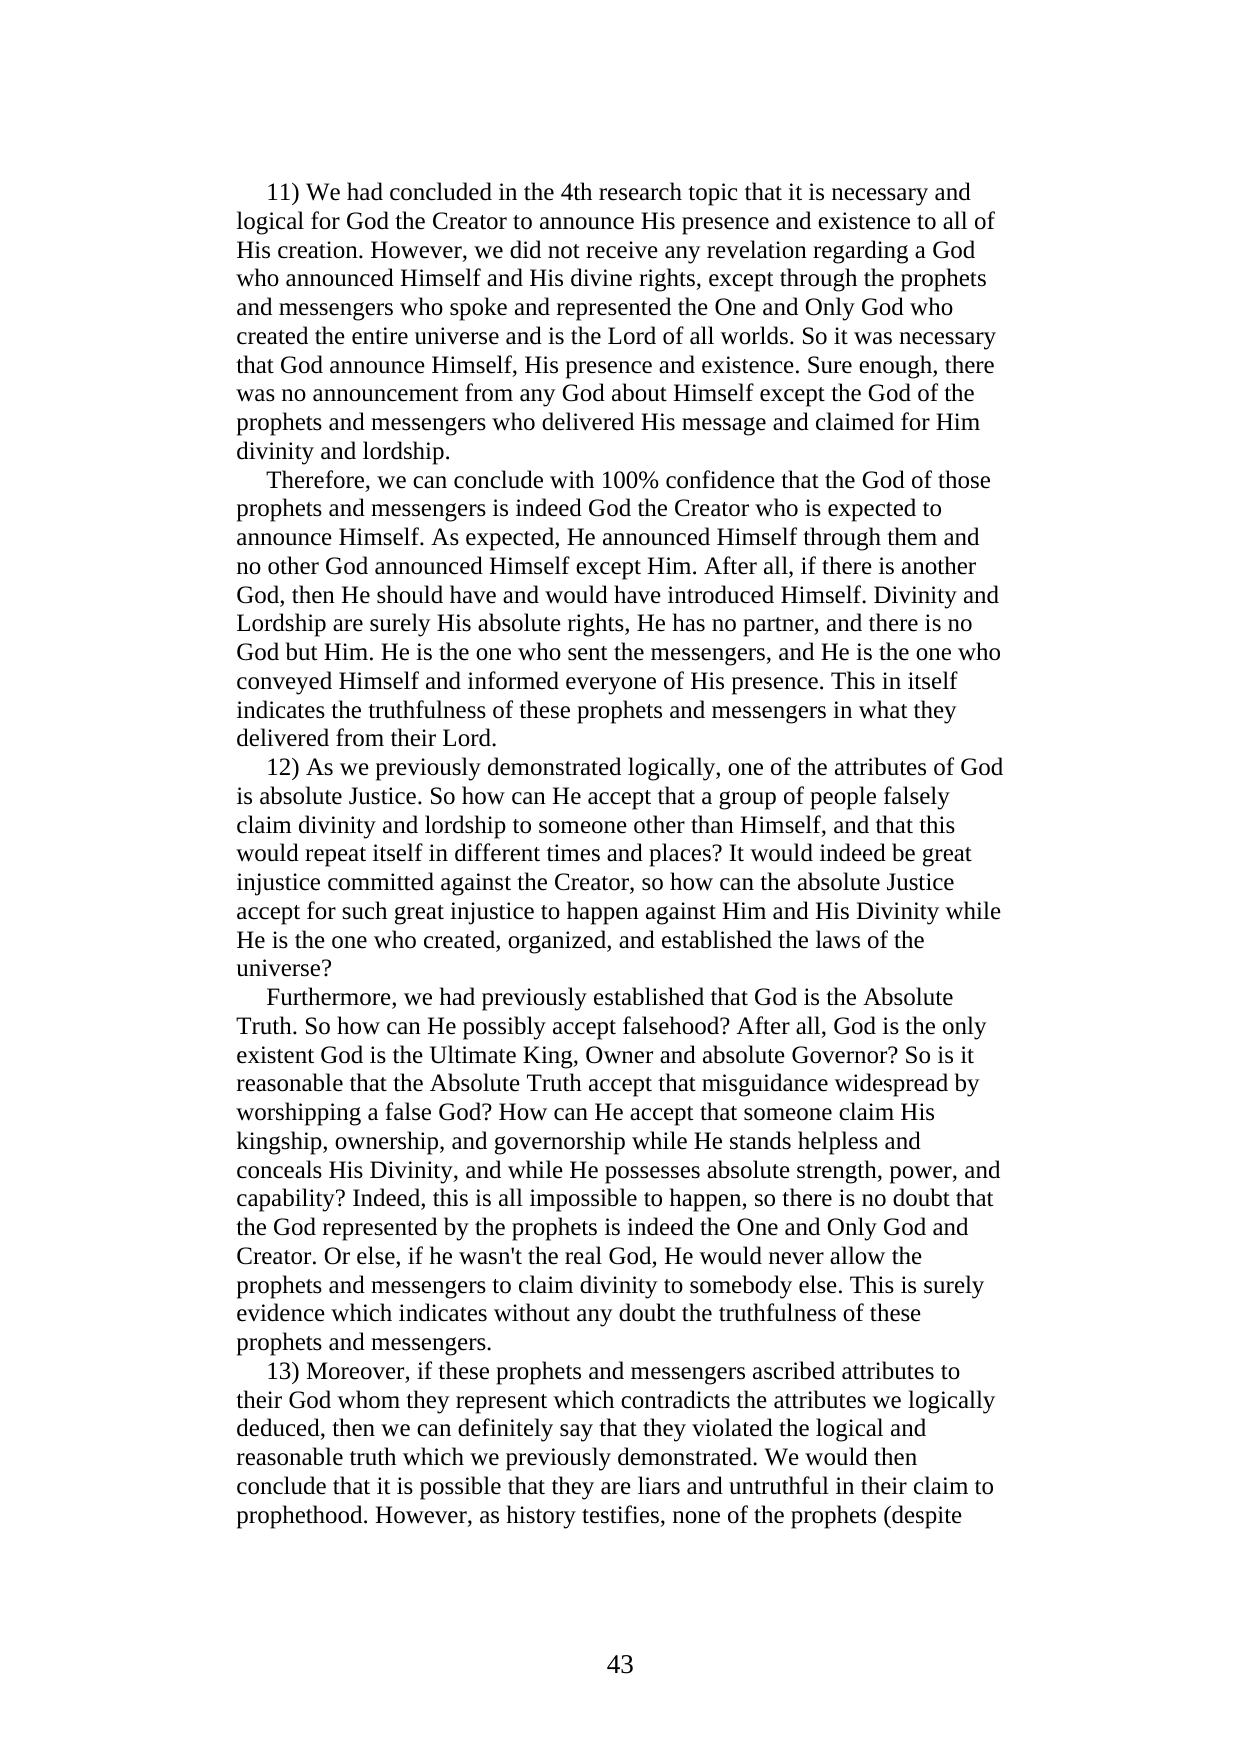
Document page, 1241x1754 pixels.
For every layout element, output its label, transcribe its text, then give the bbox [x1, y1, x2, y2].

text 12) As we previously demonstrated logically, one of the attributes of God is absolute Justice. So how can He accept that a group of people falsely claim divinity and lordship to someone other than Himself, and that this would repeat itself in different times and places? It would indeed be great injustice committed against the Creator, so how can the absolute Justice accept for such great injustice to happen against Him and His Divinity while He is the one who created, organized, and established the laws of the universe? [236, 752, 1004, 982]
text Furthermore, we had previously established that God is the Absolute Truth. So how can He possibly accept falsehood? After all, God is the only existent God is the Ultimate King, Owner and absolute Governor? So is it reasonable that the Absolute Truth accept that misguidance widespread by worshipping a false God? How can He accept that someone claim His kingship, ownership, and governorship while He stands helpless and conceals His Divinity, and while He possesses absolute strength, power, and capability? Indeed, this is all impossible to happen, so there is no doubt that the God represented by the prophets is indeed the One and Only God and Creator. Or else, if he wasn't the real God, He would never allow the prophets and messengers to claim divinity to somebody else. This is surely evidence which indicates without any doubt the truthfulness of these prophets and messengers. [236, 982, 1004, 1356]
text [236, 1356, 1004, 1528]
text 11) We had concluded in the 4th research topic that it is necessary and logical for God the Creator to announce His presence and existence to all of His creation. However, we did not receive any revelation regarding a God who announced Himself and His divine rights, except through the prophets and messengers who spoke and represented the One and Only God who created the entire universe and is the Lord of all worlds. So it was necessary that God announce Himself, His presence and existence. Sure enough, there was no announcement from any God about Himself except the God of the prophets and messengers who delivered His message and claimed for Him divinity and lordship. [236, 177, 1004, 465]
text Therefore, we can conclude with 100% confidence that the God of those prophets and messengers is indeed God the Creator who is expected to announce Himself. As expected, He announced Himself through them and no other God announced Himself except Him. After all, if there is another God, then He should have and would have introduced Himself. Divinity and Lordship are surely His absolute rights, He has no partner, and there is no God but Him. He is the one who sent the messengers, and He is the one who conveyed Himself and informed everyone of His presence. This in itself indicates the truthfulness of these prophets and messengers in what they delivered from their Lord. [236, 465, 1004, 752]
